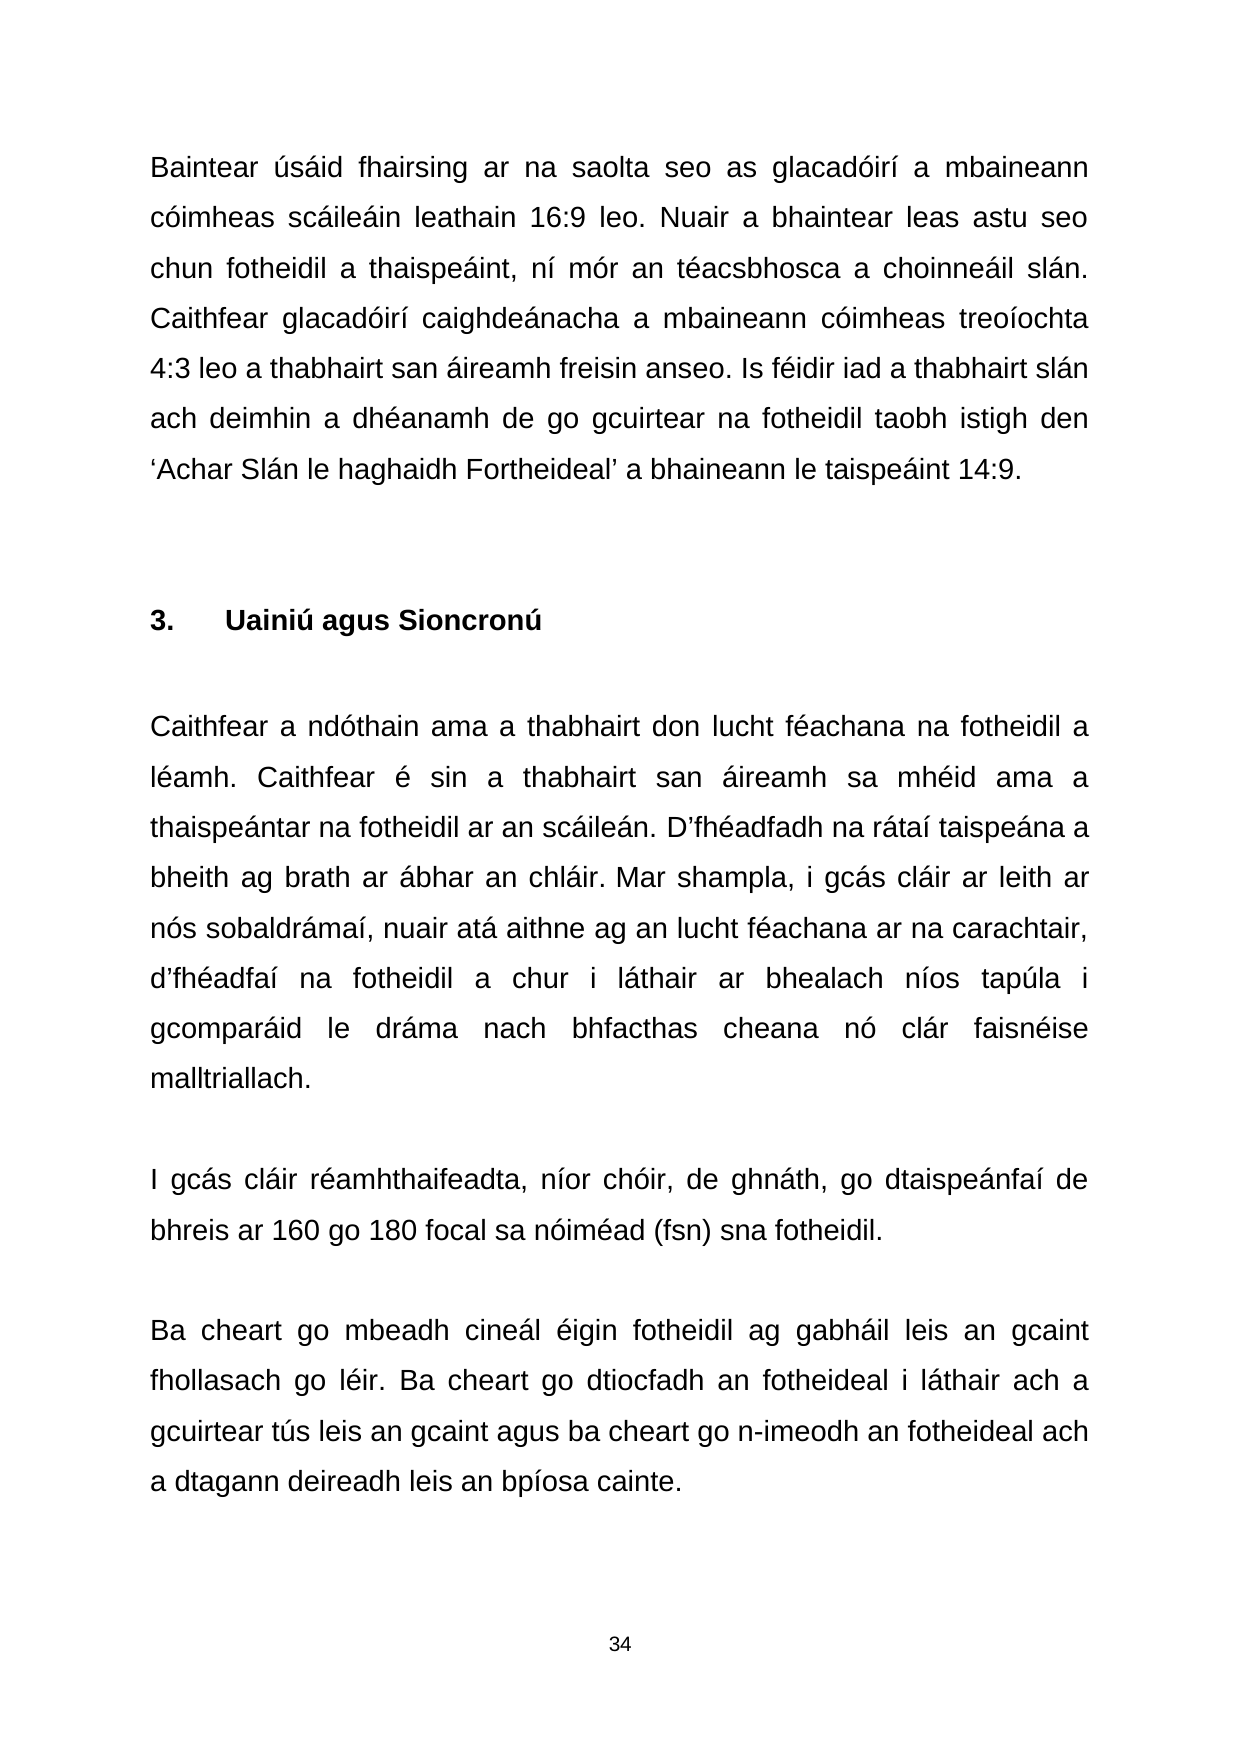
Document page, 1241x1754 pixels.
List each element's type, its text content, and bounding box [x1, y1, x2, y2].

text Baintear úsáid fhairsing ar na saolta seo as glacadóirí a mbaineann cóimheas scáileáin leathain 16:9 leo. Nuair a bhaintear leas astu seo chun fotheidil a thaispeáint, ní mór an téacsbhosca a choinneáil slán. Caithfear glacadóirí caighdeánacha a mbaineann cóimheas treoíochta 4:3 leo a thabhairt san áireamh freisin anseo. Is féidir iad a thabhairt slán ach deimhin a dhéanamh de go gcuirtear na fotheidil taobh istigh den ‘Achar Slán le haghaidh Fortheideal’ a bhaineann le taispeáint 14:9. [150, 150, 1090, 485]
text Ba cheart go mbeadh cineál éigin fotheidil ag gabháil leis an gcaint fhollasach go léir. Ba cheart go dtiocfadh an fotheideal i láthair ach a gcuirtear tús leis an gcaint agus ba cheart go n-imeodh an fotheideal ach a dtagann deireadh leis an bpíosa cainte. [150, 1313, 1090, 1498]
text Caithfear a ndóthain ama a thabhairt don lucht féachana na fotheidil a léamh. Caithfear é sin a thabhairt san áireamh sa mhéid ama a thaispeántar na fotheidil ar an scáileán. D’fhéadfadh na rátaí taispeána a bheith ag brath ar ábhar an chláir. Mar shampla, i gcás cláir ar leith ar nós sobaldrámaí, nuair atá aithne ag an lucht féachana ar na carachtair, d’fhéadfaí na fotheidil a chur i láthair ar bhealach níos tapúla i gcomparáid le dráma nach bhfacthas cheana nó clár faisnéise malltriallach. [150, 709, 1090, 1095]
text I gcás cláir réamhthaifeadta, níor chóir, de ghnáth, go dtaispeánfaí de bhreis ar 160 go 180 focal sa nóiméad (fsn) sna fotheidil. [150, 1162, 1090, 1246]
subtitle Uainiú agus Sioncronú [150, 602, 1090, 636]
